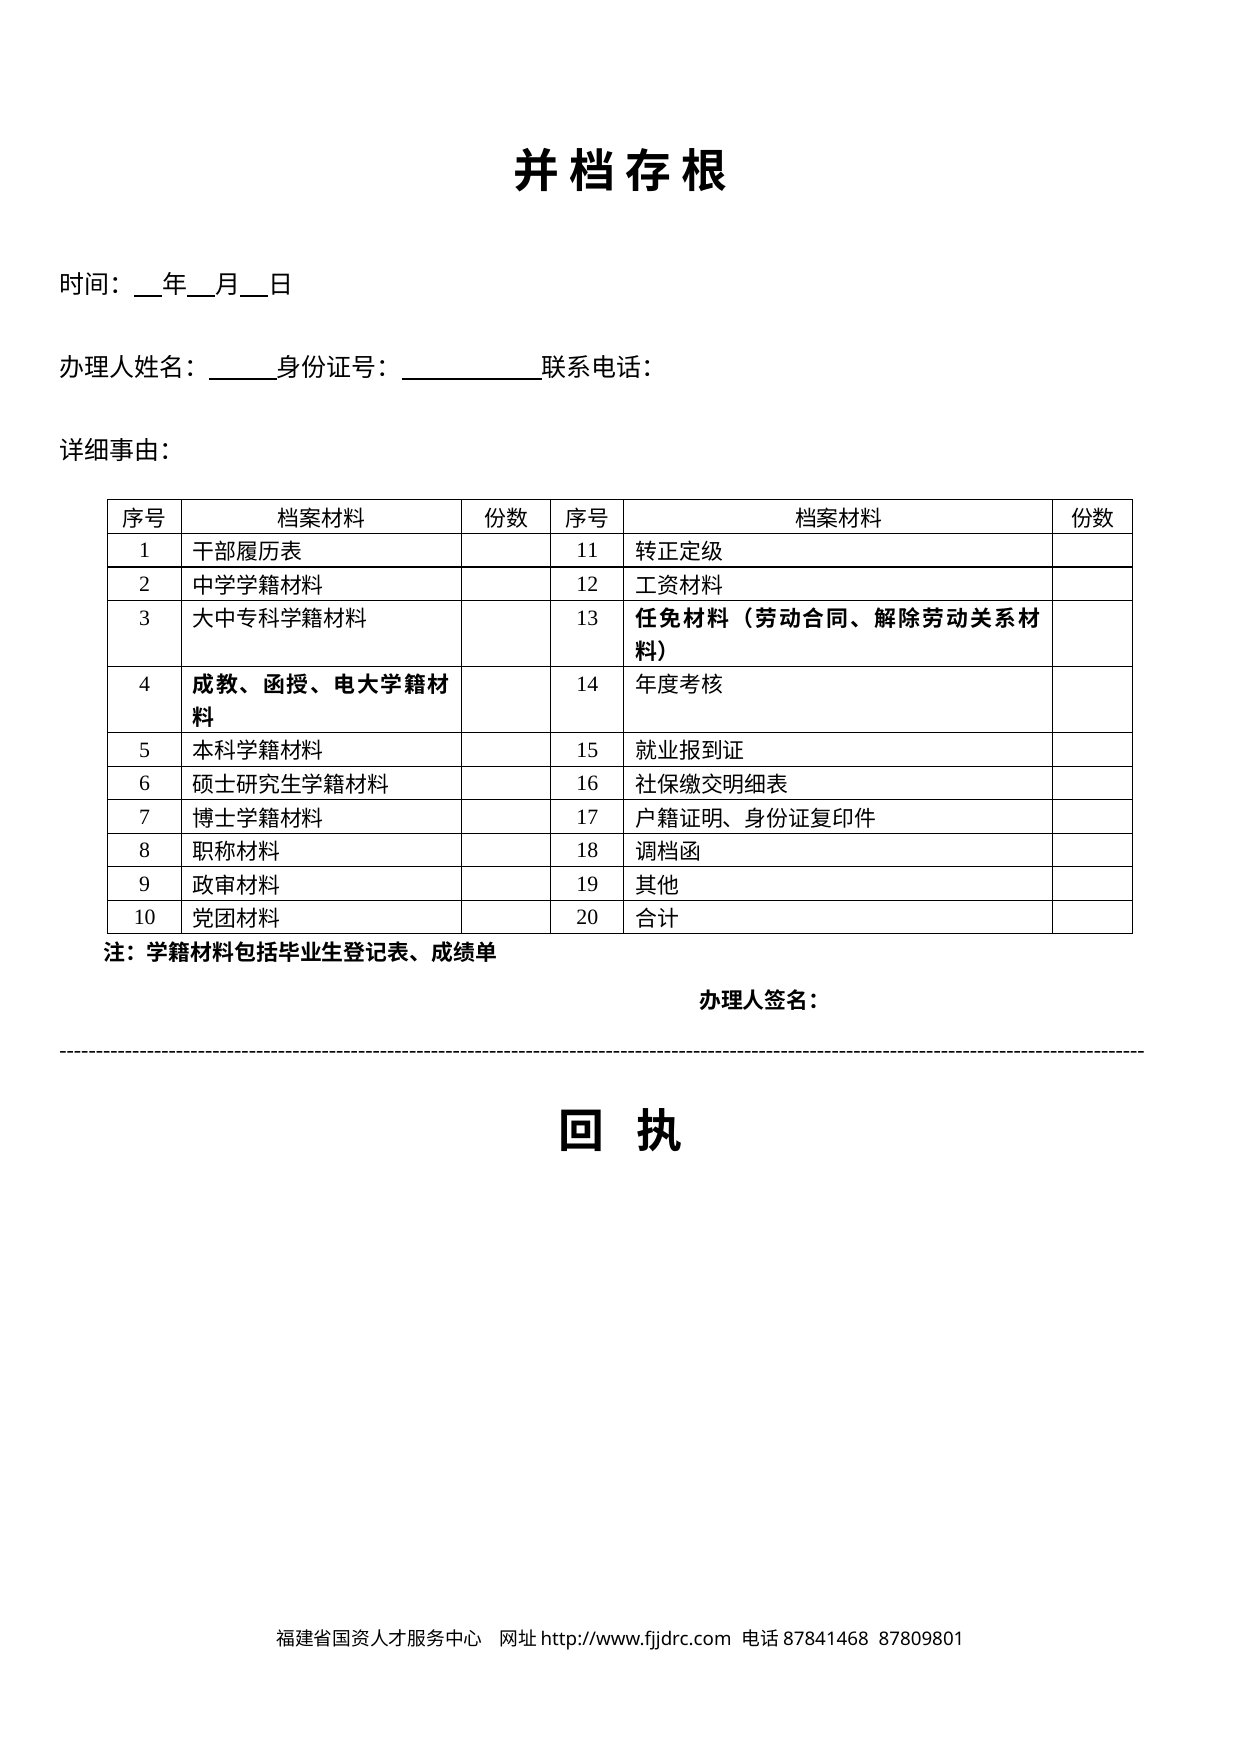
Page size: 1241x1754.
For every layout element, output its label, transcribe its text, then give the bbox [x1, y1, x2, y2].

table_cell [462, 601, 550, 666]
table_cell [1053, 767, 1132, 799]
table_cell 9 [108, 867, 181, 900]
table_cell [462, 534, 550, 566]
table_header 序号 [108, 500, 181, 533]
table_cell 7 [108, 800, 181, 833]
text ----------------------------------------------------------------------------------------------------------------------------------------------------- [59, 1033, 1181, 1066]
table_cell 16 [551, 767, 623, 799]
table_cell [1053, 867, 1132, 900]
table_cell [1053, 800, 1132, 833]
text 注：学籍材料包括毕业生登记表、成绩单 [59, 934, 1181, 967]
table_cell 14 [551, 667, 623, 732]
text 办理人签名： [59, 983, 1181, 1015]
table_header 份数 [462, 500, 550, 533]
table_cell 2 [108, 568, 181, 600]
table_cell [1053, 534, 1132, 566]
table_cell 博士学籍材料 [182, 800, 461, 833]
table_cell [462, 568, 550, 600]
table_cell 合计 [624, 901, 1052, 933]
table_cell 本科学籍材料 [182, 733, 461, 766]
table_cell 12 [551, 568, 623, 600]
table_cell 中学学籍材料 [182, 568, 461, 600]
table_cell 户籍证明、身份证复印件 [624, 800, 1052, 833]
table_cell 干部履历表 [182, 534, 461, 566]
table_cell 年度考核 [624, 667, 1052, 732]
table_cell 任免材料（劳动合同、解除劳动关系材料） [624, 601, 1052, 666]
table_cell 17 [551, 800, 623, 833]
text 办理人姓名： 身份证号： 联系电话： [59, 333, 1181, 398]
table_cell 政审材料 [182, 867, 461, 900]
text 详细事由： [59, 416, 1181, 481]
table_cell 硕士研究生学籍材料 [182, 767, 461, 799]
table_header 档案材料 [624, 500, 1052, 533]
table_cell 20 [551, 901, 623, 933]
table_cell [462, 733, 550, 766]
table_cell 6 [108, 767, 181, 799]
table_header 档案材料 [182, 500, 461, 533]
table_cell 10 [108, 901, 181, 933]
table_cell [462, 800, 550, 833]
text 时间： 年 月 日 [59, 250, 1181, 315]
table_cell 5 [108, 733, 181, 766]
table_cell 11 [551, 534, 623, 566]
table_cell 4 [108, 667, 181, 732]
table_cell 13 [551, 601, 623, 666]
table_cell [1053, 568, 1132, 600]
text 并 档 存 根 [59, 119, 1181, 217]
table_cell [462, 667, 550, 732]
table_cell [462, 901, 550, 933]
table_cell [462, 834, 550, 866]
table_cell 其他 [624, 867, 1052, 900]
table_cell 18 [551, 834, 623, 866]
table_cell [1053, 834, 1132, 866]
table_cell [1053, 667, 1132, 732]
table_header 序号 [551, 500, 623, 533]
table_cell 工资材料 [624, 568, 1052, 600]
table_header 份数 [1053, 500, 1132, 533]
table_cell 成教、函授、电大学籍材料 [182, 667, 461, 732]
table_cell 职称材料 [182, 834, 461, 866]
table_cell 3 [108, 601, 181, 666]
table_cell [462, 867, 550, 900]
table_cell 大中专科学籍材料 [182, 601, 461, 666]
table_cell 8 [108, 834, 181, 866]
table_cell [1053, 601, 1132, 666]
table_cell [462, 767, 550, 799]
table_cell [1053, 901, 1132, 933]
table_cell 转正定级 [624, 534, 1052, 566]
table_cell 社保缴交明细表 [624, 767, 1052, 799]
table_cell 19 [551, 867, 623, 900]
text 回 执 [59, 1078, 1181, 1176]
table_cell [1053, 733, 1132, 766]
table_cell 1 [108, 534, 181, 566]
table_cell 党团材料 [182, 901, 461, 933]
table_cell 15 [551, 733, 623, 766]
table_cell 调档函 [624, 834, 1052, 866]
table_cell 就业报到证 [624, 733, 1052, 766]
